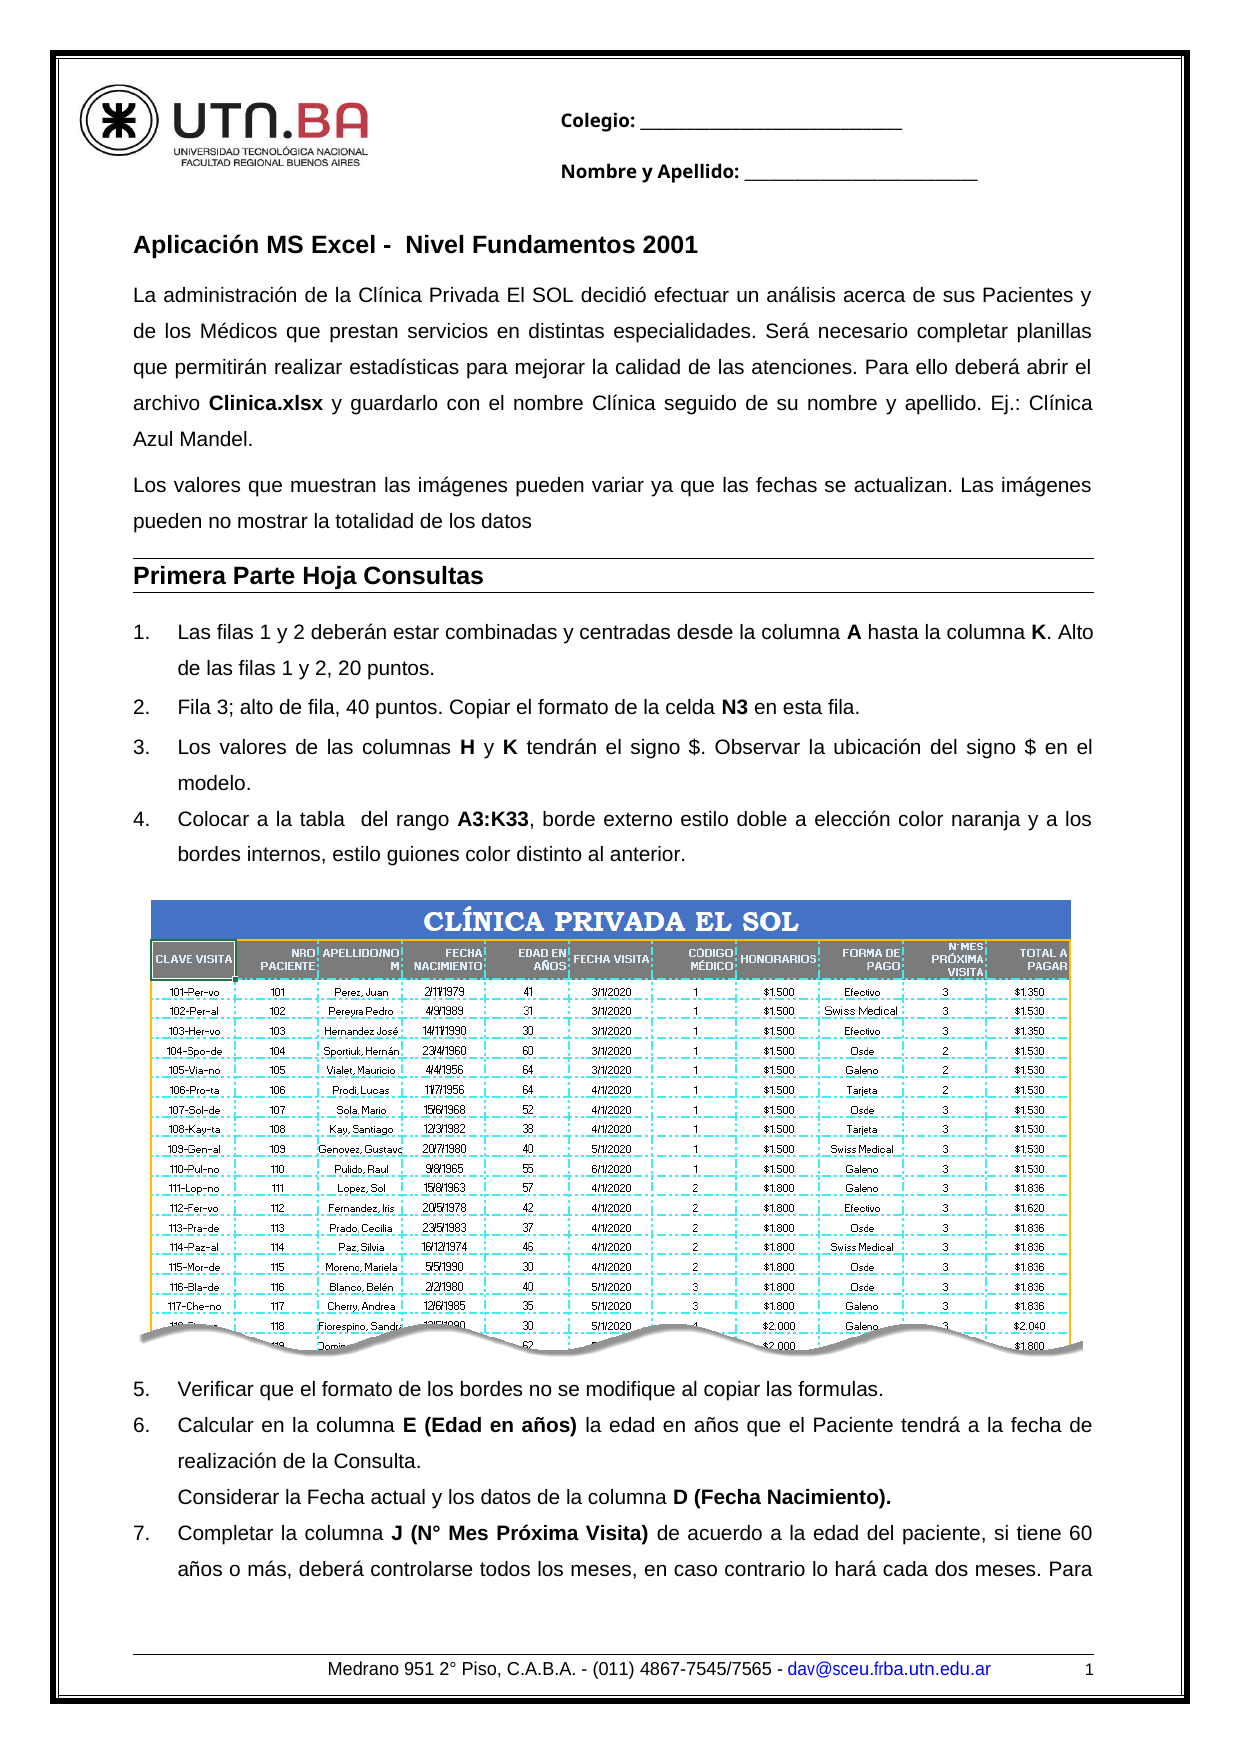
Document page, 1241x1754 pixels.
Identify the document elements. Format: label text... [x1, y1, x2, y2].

list Calcular en la columna E (Edad en años) la edad en años que el Paciente tendrá a la fecha de realización de la Consulta. [133, 1413, 1094, 1473]
list Los valores de las columnas H y K tendrán el signo $. Observar la ubicación del signo $ en el modelo. [133, 734, 1094, 794]
subtitle Primera Parte Hoja Consultas [133, 559, 1094, 592]
list Considerar la Fecha actual y los datos de la columna D (Fecha Nacimiento). [177, 1485, 1094, 1509]
list Fila 3; alto de fila, 40 puntos. Copiar el formato de la celda N3 en esta fila. [133, 691, 1094, 720]
list Verificar que el formato de los bordes no se modifique al copiar las formulas. [133, 1377, 1094, 1401]
text Aplicación MS Excel - Nivel Fundamentos 2001 [133, 229, 1094, 258]
text Los valores que muestran las imágenes pueden variar ya que las fechas se actualizan. Las imágenes pueden no mostrar la totalidad de los datos [133, 473, 1094, 533]
text La administración de la Clínica Privada El SOL decidió efectuar un análisis acerca de sus Pacientes y de los Médicos que prestan servicios en distintas especialidades. Será necesario completar planillas que permitirán realizar estadísticas para mejorar la calidad de las atenciones. Para ello deberá abrir el archivo Clinica.xlsx y guardarlo con el nombre Clínica seguido de su nombre y apellido. Ej.: Clínica Azul Mandel. [133, 283, 1094, 451]
picture [132, 890, 1083, 1365]
list Las filas 1 y 2 deberán estar combinadas y centradas desde la columna A hasta la columna K. Alto de las filas 1 y 2, 20 puntos. [133, 619, 1094, 679]
list Colocar a la tabla del rango A3:K33, borde externo estilo doble a elección color naranja y a los bordes internos, estilo guiones color distinto al anterior. [133, 806, 1094, 866]
picture [75, 82, 371, 171]
